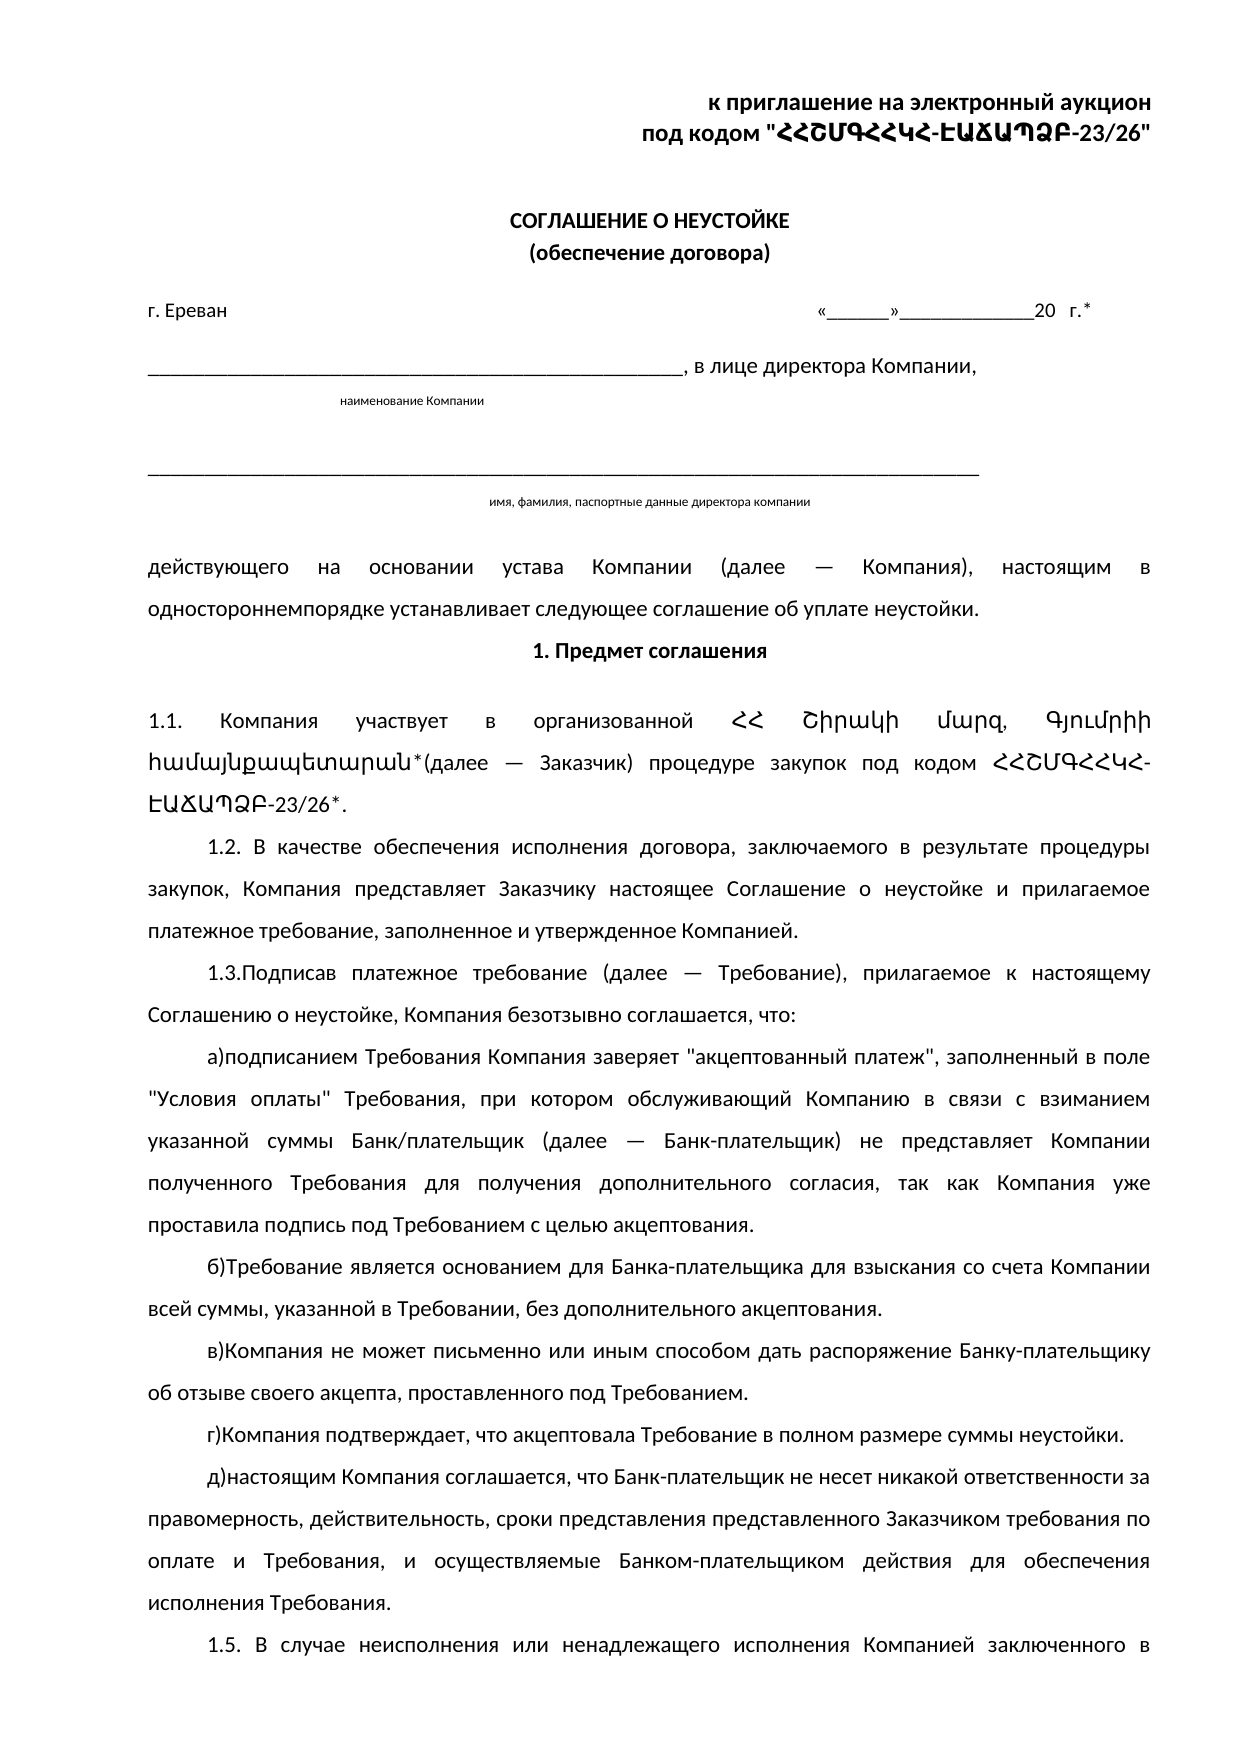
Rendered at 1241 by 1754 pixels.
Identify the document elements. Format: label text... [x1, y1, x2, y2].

text под кодом "ՀՀՇՄԳՀՀԿՀ-ԷԱՃԱՊՁԲ-23/26" [148, 117, 1152, 147]
text а)подписанием Требования Компания заверяет "акцептованный платеж", заполненный в поле "Условия оплаты" Требования, при котором обслуживающий Компанию в связи с взиманием указанной суммы Банк/плательщик (далее — Банк-плательщик) не представляет Компании полученного Требования для получения дополнительного согласия, так как Компания уже проставила подпись под Требованием с целью акцептования. [148, 1042, 1152, 1238]
text 1. Предмет соглашения [148, 636, 1152, 664]
text б)Требование является основанием для Банка-плательщика для взыскания со счета Компании всей суммы, указанной в Требовании, без дополнительного акцептования. [148, 1252, 1152, 1322]
text д)настоящим Компания соглашается, что Банк-плательщик не несет никакой ответственности за правомерность, действительность, сроки представления представленного Заказчиком требования по оплате и Требования, и осуществляемые Банком-плательщиком действия для обеспечения исполнения Требования. [148, 1462, 1152, 1616]
text 1.1. Компания участвует в организованной ՀՀ Շիրակի մարզ, Գյումրիի համայնքապետարան*(далее — Заказчик) процедуре закупок под кодом ՀՀՇՄԳՀՀԿՀ-ԷԱՃԱՊՁԲ-23/26*. [148, 706, 1152, 818]
text 1.3.Подписав платежное требование (далее — Требование), прилагаемое к настоящему Соглашению о неустойке, Компания безотзывно соглашается, что: [148, 958, 1152, 1028]
table_header г. Ереван [136, 297, 635, 351]
table_header «______»_____________20 г.* [635, 297, 1104, 351]
text к приглашение на электронный аукцион [177, 86, 1152, 117]
text действующего на основании устава Компании (далее — Компания), настоящим в одностороннемпорядке устанавливает следующее соглашение об уплате неустойки. [148, 552, 1152, 622]
text наименование Компании [340, 393, 1152, 421]
text имя, фамилия, паспортные данные директора компании [148, 494, 1152, 522]
text г)Компания подтверждает, что акцептовала Требование в полном размере суммы неустойки. [148, 1420, 1152, 1448]
text (обеспечение договора) [148, 238, 1152, 266]
text _______________________________________________, в лице директора Компании, [148, 351, 1152, 379]
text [148, 1630, 1152, 1658]
text в)Компания не может письменно или иным способом дать распоряжение Банку-плательщику об отзыве своего акцепта, проставленного под Требованием. [148, 1336, 1152, 1406]
text 1.2. В качестве обеспечения исполнения договора, заключаемого в результате процедуры закупок, Компания представляет Заказчику настоящее Соглашение о неустойке и прилагаемое платежное требование, заполненное и утвержденное Компанией. [148, 832, 1152, 944]
text _________________________________________________________________________ [148, 452, 1152, 480]
text СОГЛАШЕНИЕ О НЕУСТОЙКЕ [148, 206, 1152, 234]
